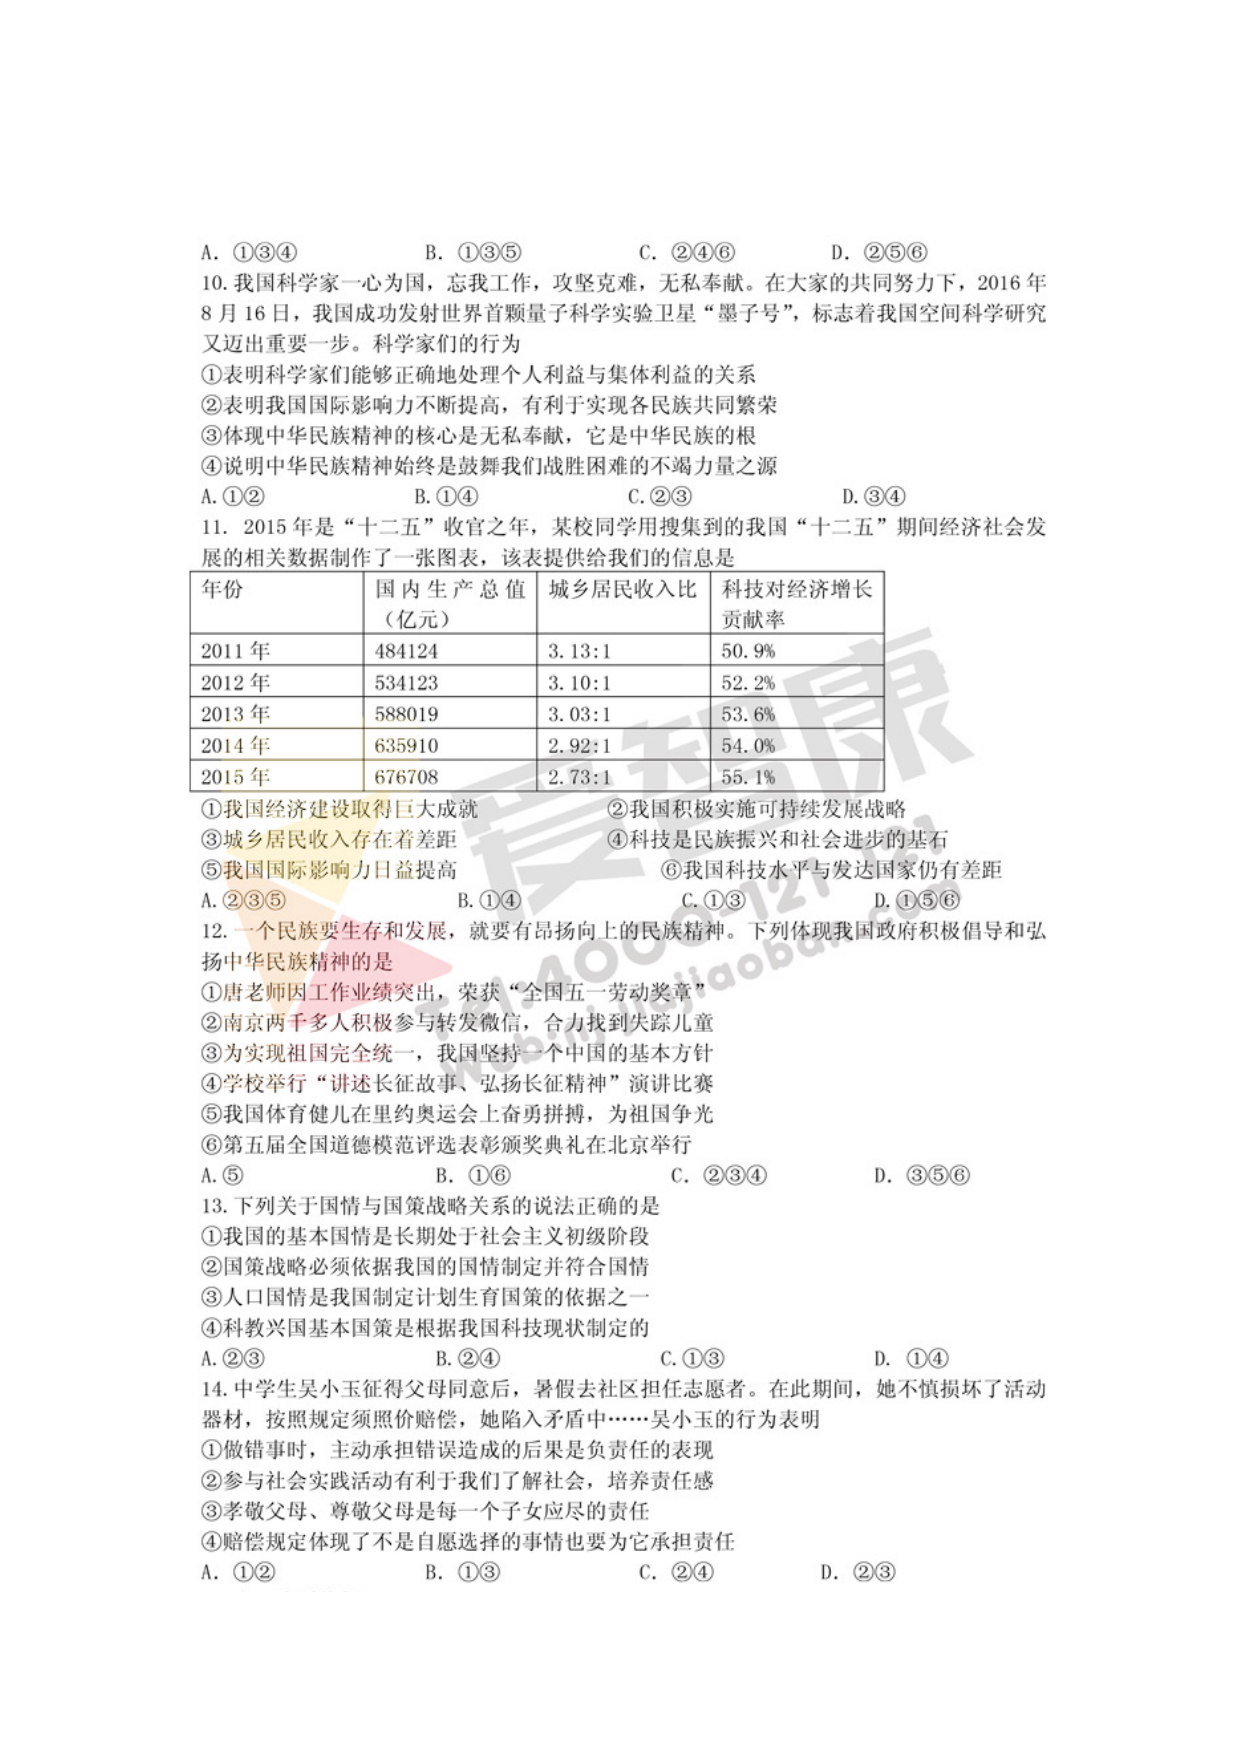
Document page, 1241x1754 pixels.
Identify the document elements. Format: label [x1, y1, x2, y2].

picture [187, 162, 1050, 1592]
